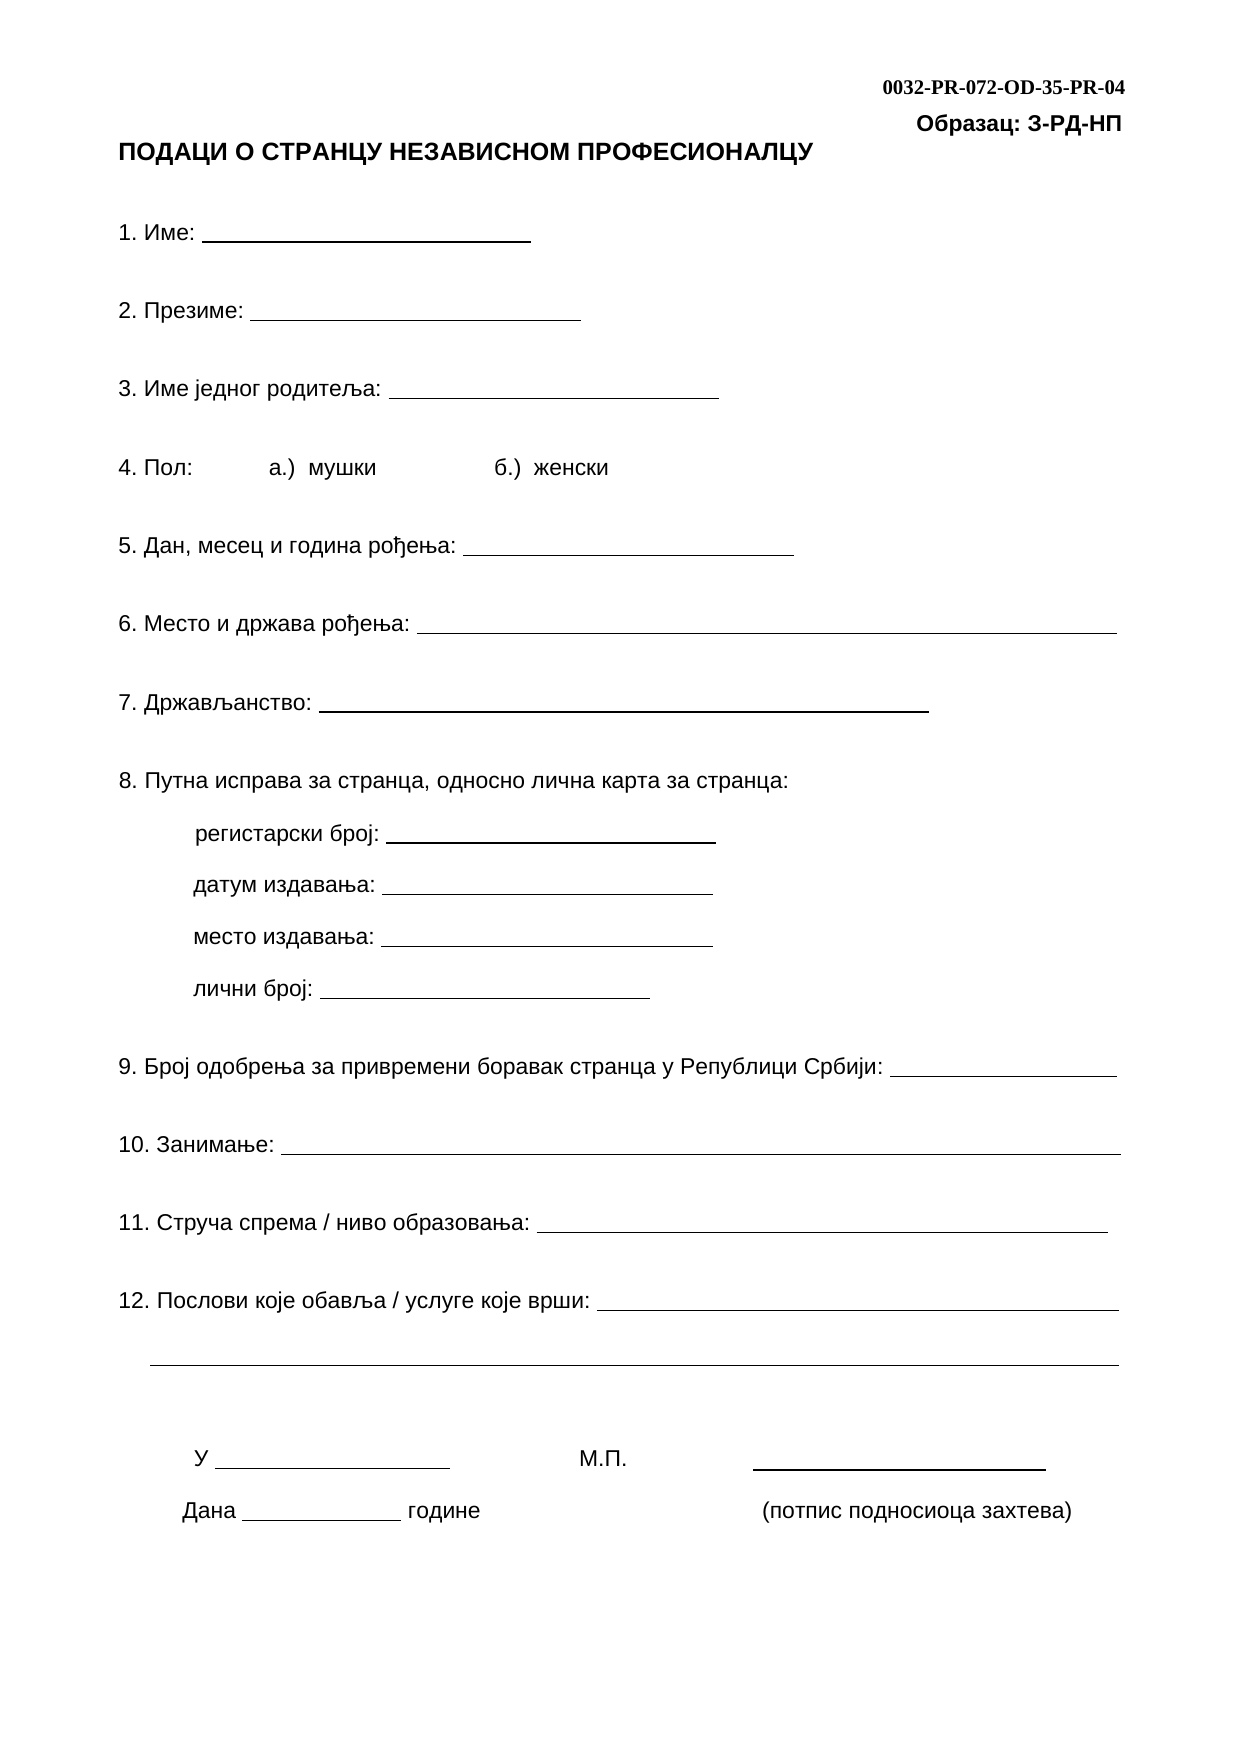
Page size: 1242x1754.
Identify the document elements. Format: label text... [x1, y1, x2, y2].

text У М.П. [193, 1445, 1135, 1470]
text регистарски број: [189, 820, 721, 845]
text 8. Путна исправа за странца, односно лична карта за странца: [114, 767, 793, 793]
text 9. Број одобрења за привремени боравак странца у Републици Србији: [118, 1053, 1135, 1078]
text лични број: [193, 975, 1135, 1000]
text 1. Име: [118, 219, 1135, 244]
text 12. Послови које обавља / услуге које врши: [118, 1288, 1135, 1313]
text датум издавања: [193, 871, 1135, 896]
text Дана године (потпис подносиоца захтева) [182, 1497, 1135, 1523]
text 10. Занимање: [118, 1131, 1135, 1156]
text 5. Дан, месец и година рођења: [118, 532, 1135, 557]
text 2. Презиме: [118, 297, 1135, 322]
text 11. Струча спрема / ниво образовања: [118, 1209, 1135, 1234]
text место издавања: [193, 923, 1135, 948]
text 6. Место и држава рођења: [118, 611, 1135, 636]
text 7. Држављанство: [118, 689, 1135, 714]
text 3. Име једног родитеља: [118, 375, 1135, 400]
text 4. Пол: а.) мушки б.) женски [118, 453, 1135, 480]
text ПОДАЦИ О СТРАНЦУ НЕЗАВИСНОМ ПРОФЕСИОНАЛЦУ [118, 137, 1135, 166]
